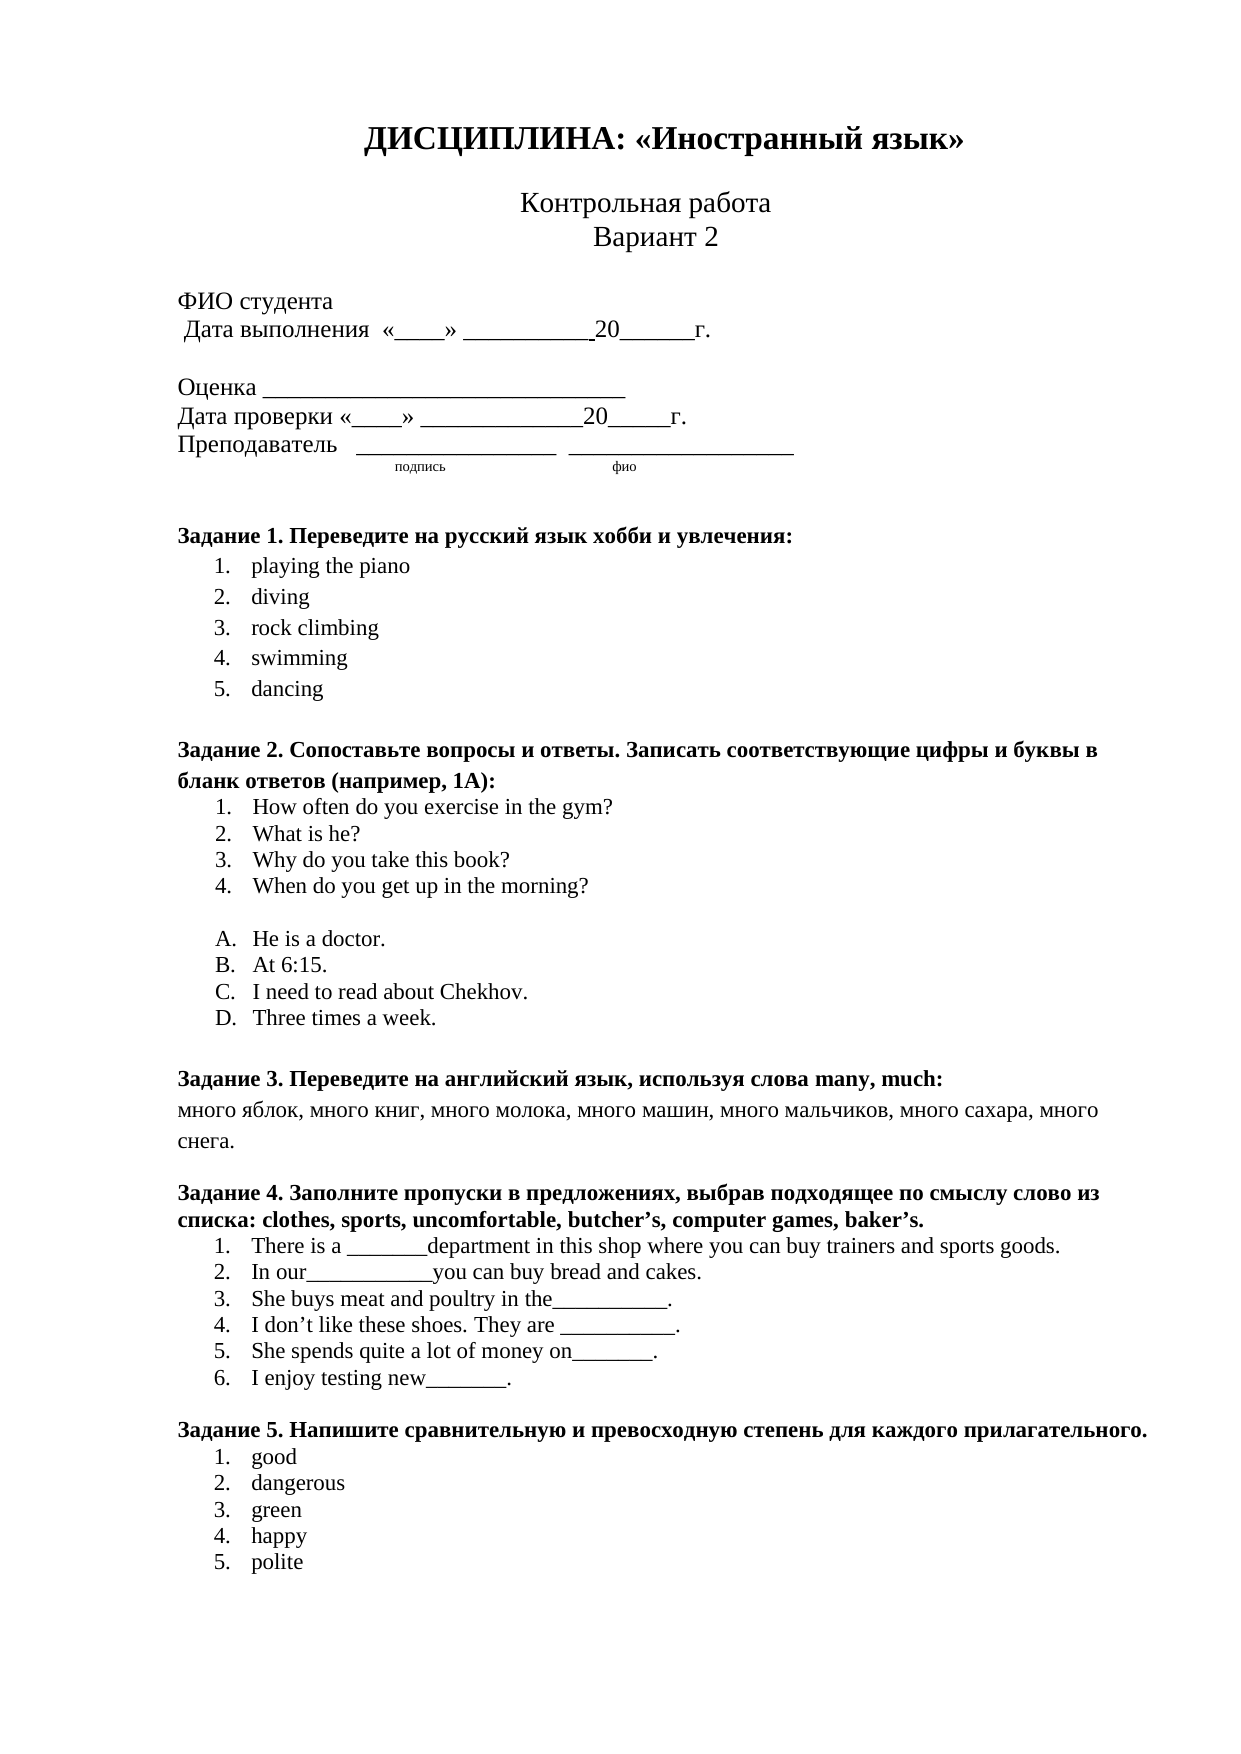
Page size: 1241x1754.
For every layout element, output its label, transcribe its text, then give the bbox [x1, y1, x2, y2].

list I enjoy testing new_______. [213, 1364, 1152, 1390]
list How often do you exercise in the gym? [215, 793, 1152, 820]
list happy [213, 1522, 1152, 1548]
list polite [213, 1548, 1152, 1575]
text Оценка _____________________________ [177, 372, 1152, 401]
list When do you get up in the morning? [215, 872, 1152, 899]
list I need to read about Chekhov. [215, 978, 1152, 1004]
list Three times a week. [215, 1004, 1152, 1031]
text Дата проверки «____» _____________20_____г. [177, 401, 1152, 429]
text Вариант 2 [177, 219, 1152, 252]
text подпись фио [177, 458, 1152, 487]
text Задание 5. Напишите сравнительную и превосходную степень для каждого прилагательного. [177, 1417, 1152, 1443]
list I don’t like these shoes. They are __________. [213, 1311, 1152, 1337]
text много яблок, много книг, много молока, много машин, много мальчиков, много сахара, много снега. [177, 1092, 1152, 1153]
list There is a _______department in this shop where you can buy trainers and sports goods. [213, 1232, 1152, 1258]
list swimming [213, 640, 1152, 671]
text ДИСЦИПЛИНА: «Иностранный язык» [177, 118, 1152, 156]
list What is he? [215, 820, 1152, 846]
list diving [213, 579, 1152, 609]
text Задание 4. Заполните пропуски в предложениях, выбрав подходящее по смыслу слово из списка: clothes, sports, uncomfortable, butcher’s, computer games, baker’s. [177, 1179, 1152, 1232]
text Преподаватель ________________ __________________ [177, 429, 1152, 458]
list At 6:15. [215, 951, 1152, 978]
list She spends quite a lot of money on_______. [213, 1337, 1152, 1364]
list dancing [213, 671, 1152, 701]
list Why do you take this book? [215, 846, 1152, 872]
list She buys meat and poultry in the__________. [213, 1285, 1152, 1311]
text Контрольная работа [177, 185, 1152, 219]
list good [213, 1443, 1152, 1469]
list green [213, 1496, 1152, 1522]
list dangerous [213, 1469, 1152, 1496]
text Дата выполнения «____» __________ 20______г. [177, 314, 1152, 343]
list playing the piano [213, 548, 1152, 579]
text Задание 3. Переведите на английский язык, используя слова many, much: [177, 1061, 1152, 1092]
list rock climbing [213, 609, 1152, 640]
list In our___________you can buy bread and cakes. [213, 1258, 1152, 1285]
text Задание 2. Сопоставьте вопросы и ответы. Записать соответствующие цифры и буквы в бланк ответов (например, 1А): [177, 732, 1152, 793]
text Задание 1. Переведите на русский язык хобби и увлечения: [177, 518, 1152, 548]
list He is a doctor. [215, 925, 1152, 951]
text ФИО студента [177, 286, 1152, 314]
